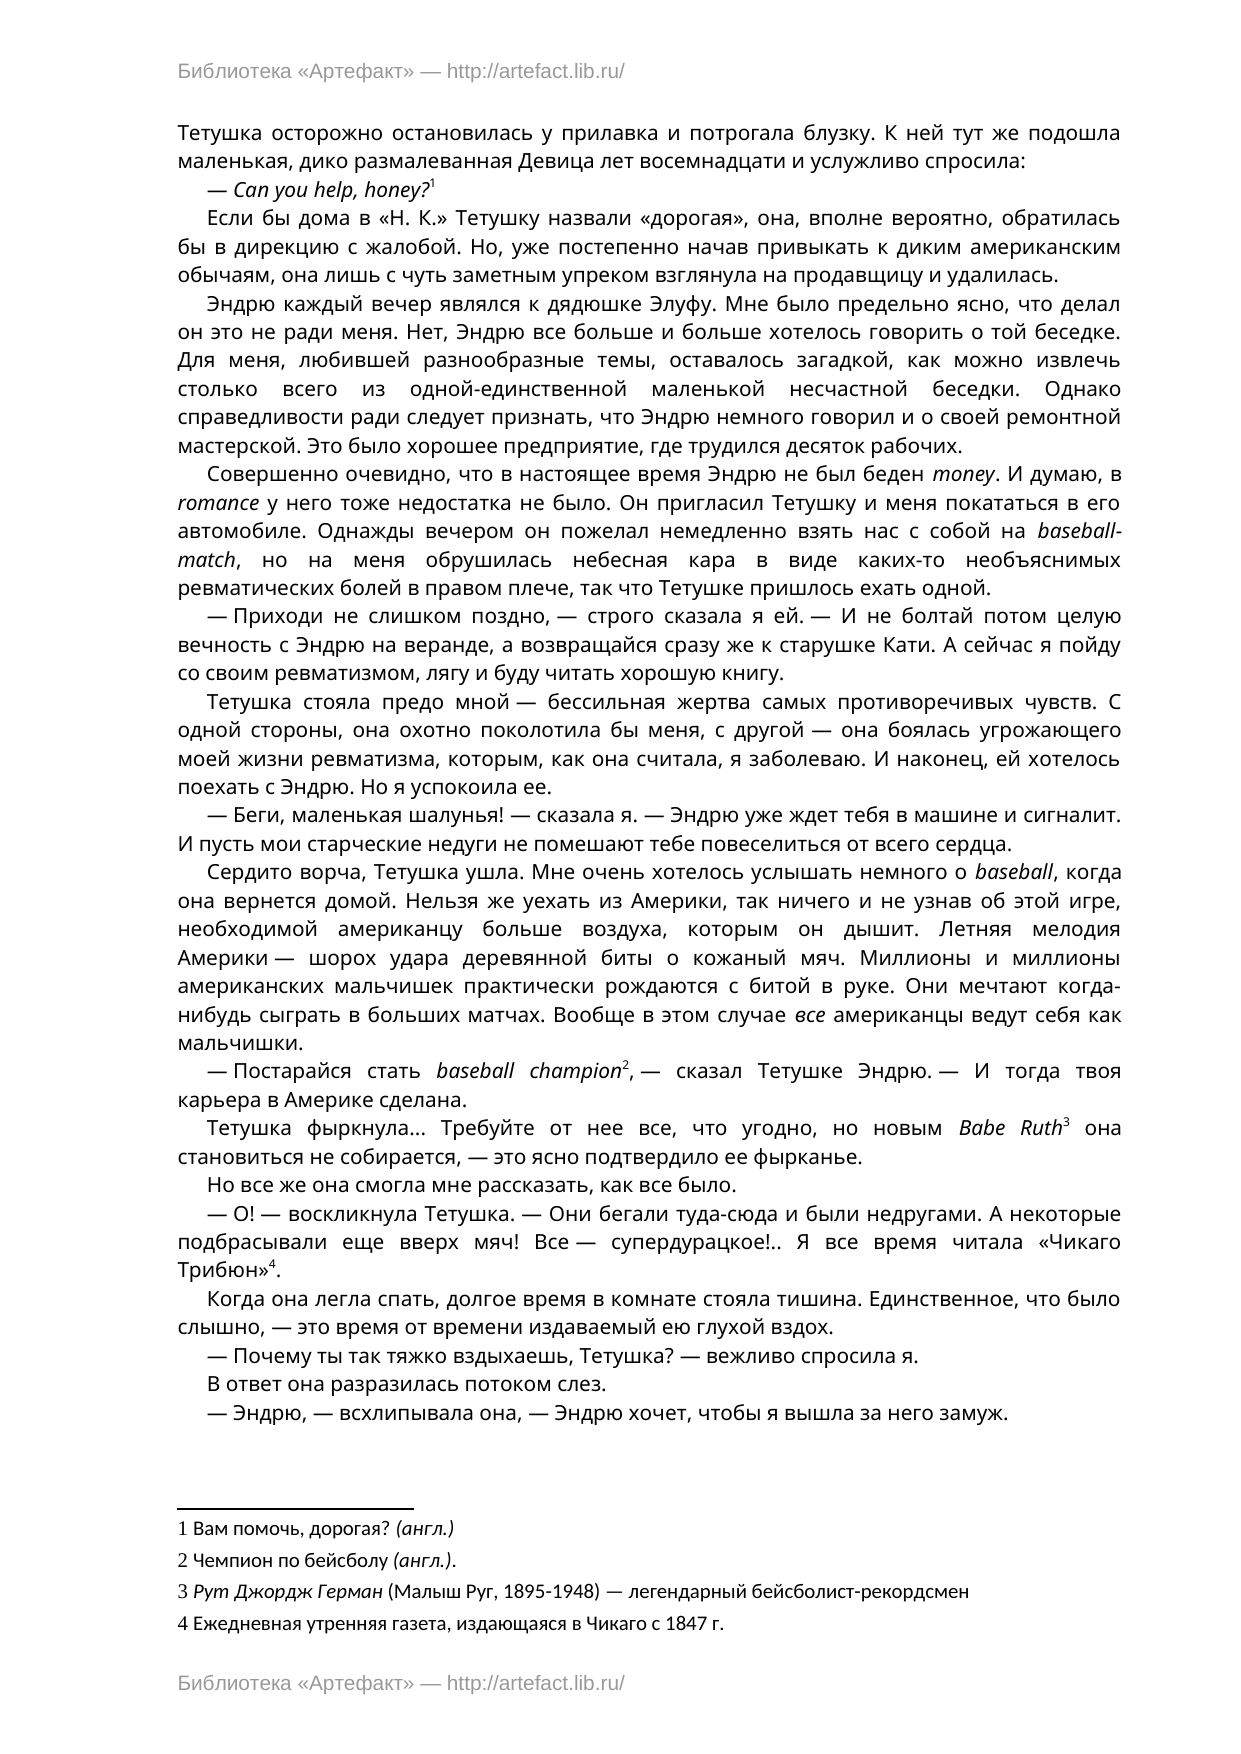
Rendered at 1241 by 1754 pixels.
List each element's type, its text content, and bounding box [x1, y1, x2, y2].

text — Эндрю, — всхлипывала она, — Эндрю хочет, чтобы я вышла за него замуж. [177, 1398, 1122, 1426]
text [177, 118, 1122, 175]
text В ответ она разразилась потоком слез. [177, 1369, 1122, 1398]
text Если бы дома в «Н. К.» Тетушку назвали «дорогая», она, вполне вероятно, обратилась бы в дирекцию с жалобой. Но, уже постепенно начав привыкать к диким американским обычаям, она лишь с чуть заметным упреком взглянула на продавщицу и удалилась. [177, 203, 1122, 289]
text Эндрю каждый вечер являлся к дядюшке Элуфу. Мне было предельно ясно, что делал он это не ради меня. Нет, Эндрю все больше и больше хотелось говорить о той беседке. Для меня, любившей разнообразные темы, оставалось загадкой, как можно извлечь столько всего из одной-единственной маленькой несчастной беседки. Однако справедливости ради следует признать, что Эндрю немного говорил и о своей ремонтной мастерской. Это было хорошее предприятие, где трудился десяток рабочих. [177, 289, 1122, 459]
text Тетушка стояла предо мной — бессильная жертва самых противоречивых чувств. С одной стороны, она охотно поколотила бы меня, с другой — она боялась угрожающего моей жизни ревматизма, которым, как она считала, я заболеваю. И наконец, ей хотелось поехать с Эндрю. Но я успокоила ее. [177, 687, 1122, 801]
text Сердито ворча, Тетушка ушла. Мне очень хотелось услышать немного о baseball, когда она вернется домой. Нельзя же уехать из Америки, так ничего и не узнав об этой игре, необходимой американцу больше воздуха, которым он дышит. Летняя мелодия Америки — шорох удара деревянной биты о кожаный мяч. Миллионы и миллионы американских мальчишек практически рождаются с битой в руке. Они мечтают когда-нибудь сыграть в больших матчах. Вообще в этом случае все американцы ведут себя как мальчишки. [177, 857, 1122, 1057]
text Совершенно очевидно, что в настоящее время Эндрю не был беден money. И думаю, в romance у него тоже недостатка не было. Он пригласил Тетушку и меня покататься в его автомобиле. Однажды вечером он пожелал немедленно взять нас с собой на baseball-match, но на меня обрушилась небесная кара в виде каких-то необъяснимых ревматических болей в правом плече, так что Тетушке пришлось ехать одной. [177, 459, 1122, 602]
text — Почему ты так тяжко вздыхаешь, Тетушка? — вежливо спросила я. [177, 1341, 1122, 1369]
text — Приходи не слишком поздно, — строго сказала я ей. — И не болтай потом целую вечность с Эндрю на веранде, а возвращайся сразу же к старушке Кати. А сейчас я пойду со своим ревматизмом, лягу и буду читать хорошую книгу. [177, 602, 1122, 687]
text — О! — воскликнула Тетушка. — Они бегали туда-сюда и были недругами. А некоторые подбрасывали еще вверх мяч! Все — супердурацкое!.. Я все время читала «Чикаго Трибюн». [177, 1199, 1122, 1284]
text Но все же она смогла мне рассказать, как все было. [177, 1170, 1122, 1199]
text — Беги, маленькая шалунья! — сказала я. — Эндрю уже ждет тебя в машине и сигналит. И пусть мои старческие недуги не помешают тебе повеселиться от всего сердца. [177, 801, 1122, 857]
text — Саn you help, honey? [177, 175, 1122, 203]
text Когда она легла спать, долгое время в комнате стояла тишина. Единственное, что было слышно, — это время от времени издаваемый ею глухой вздох. [177, 1284, 1122, 1341]
text — Постарайся стать baseball champion, — сказал Тетушке Эндрю. — И тогда твоя карьера в Америке сделана. [177, 1057, 1122, 1113]
text Тетушка фыркнула... Требуйте от нее все, что угодно, но новым Babe Ruth она становиться не собирается, — это ясно подтвердило ее фырканье. [177, 1113, 1122, 1170]
